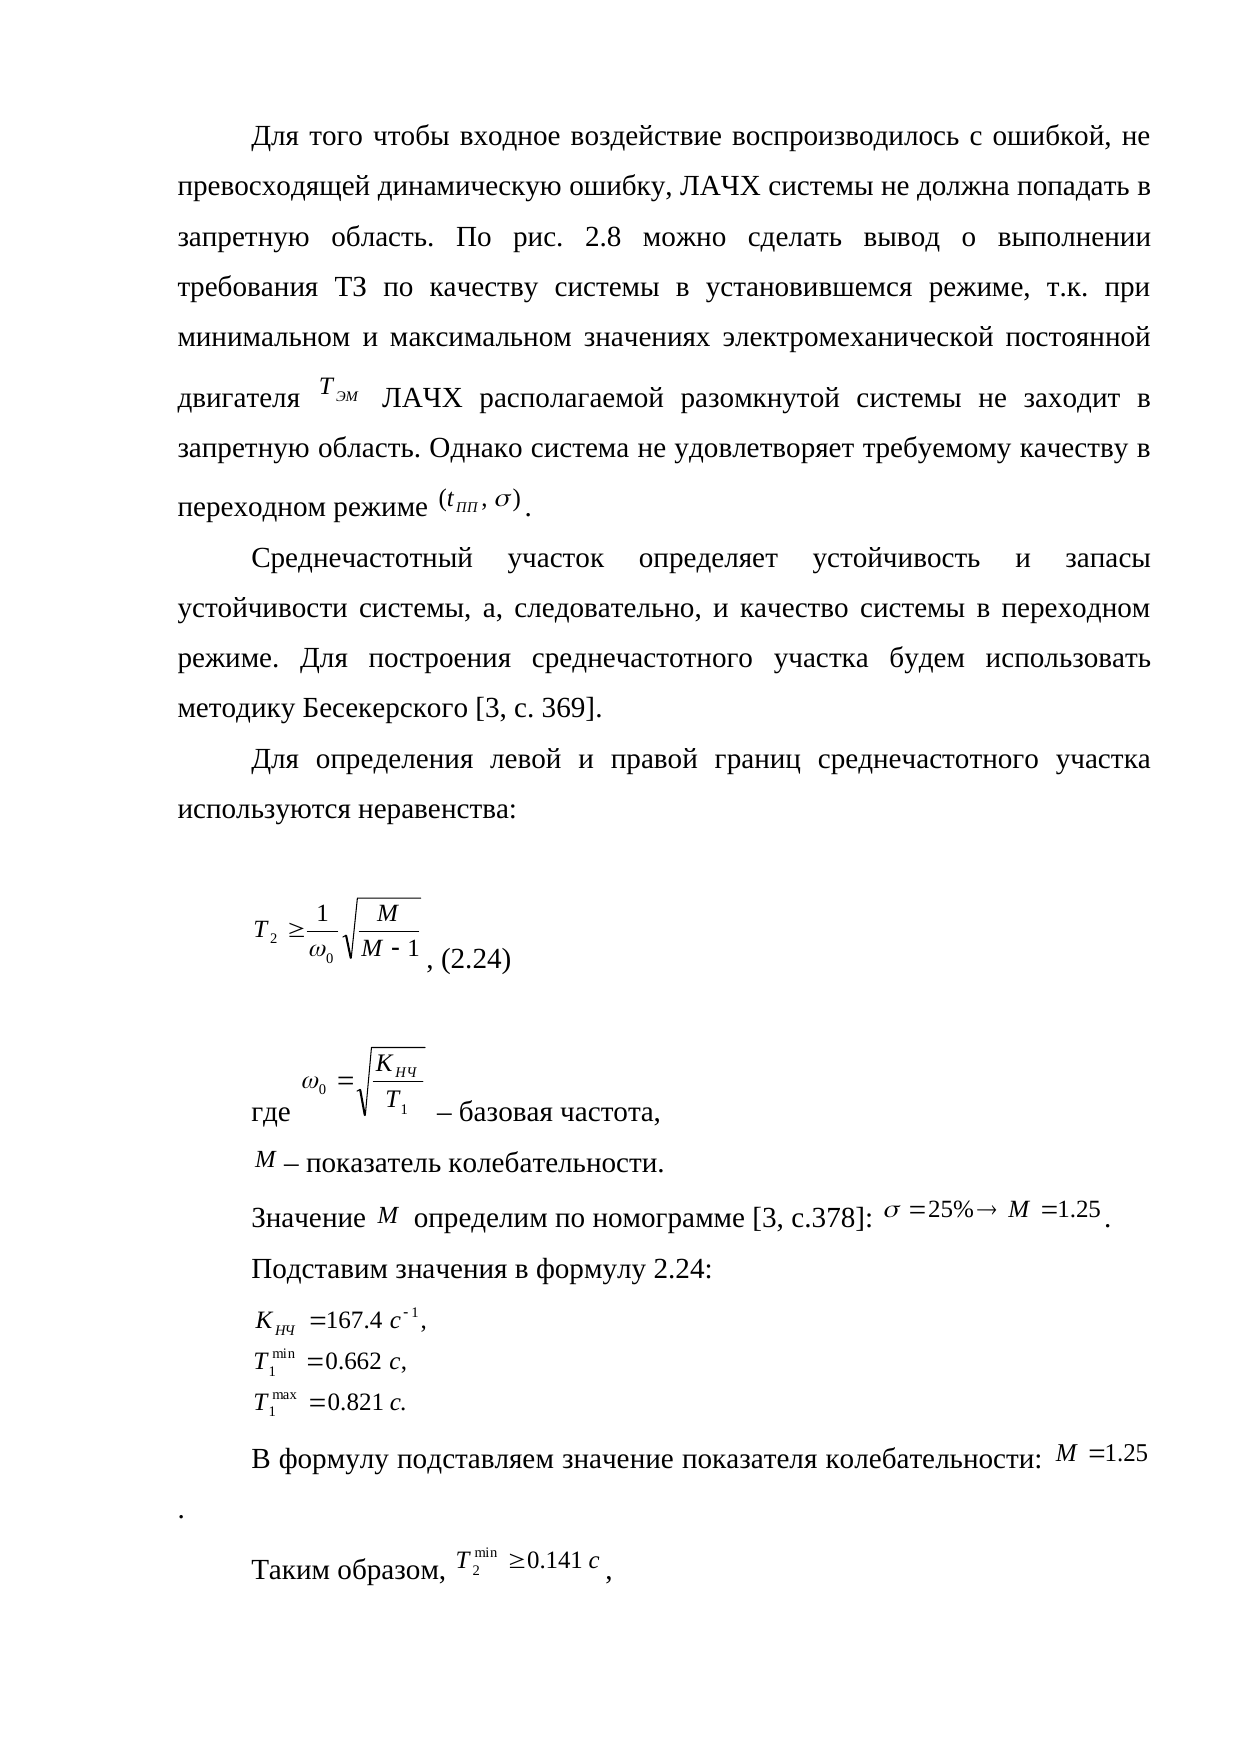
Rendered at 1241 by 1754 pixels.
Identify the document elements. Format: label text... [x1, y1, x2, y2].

text В формулу подставляем значение показателя колебательности: . [177, 1438, 1152, 1525]
text Для того чтобы входное воздействие воспроизводилось с ошибкой, не превосходящей динамическую ошибку, ЛАЧХ системы не должна попадать в запретную область. По рис. 2.8 можно сделать вывод о выполнении требования ТЗ по качеству системы в установившемся режиме, т.к. при минимальном и максимальном значениях электромеханической постоянной двигателя ЛАЧХ располагаемой разомкнутой системы не заходит в запретную область. Однако система не удовлетворяет требуемому качеству в переходном режиме . [177, 118, 1152, 523]
text Среднечастотный участок определяет устойчивость и запасы устойчивости системы, а, следовательно, и качество системы в переходном режиме. Для построения среднечастотного участка будем использовать методику Бесекерского [3, с. 369]. [177, 540, 1152, 724]
text Значение определим по номограмме [3, c.378]: . [177, 1195, 1152, 1234]
text Подставим значения в формулу 2.24: [177, 1251, 1152, 1284]
text , (2.24) [177, 892, 1152, 975]
text – показатель колебательности. [177, 1145, 1152, 1178]
text где – базовая частота, [177, 1042, 1152, 1128]
text Таким образом, , [177, 1542, 1152, 1585]
text Для определения левой и правой границ среднечастотного участка используются неравенства: [177, 741, 1152, 825]
